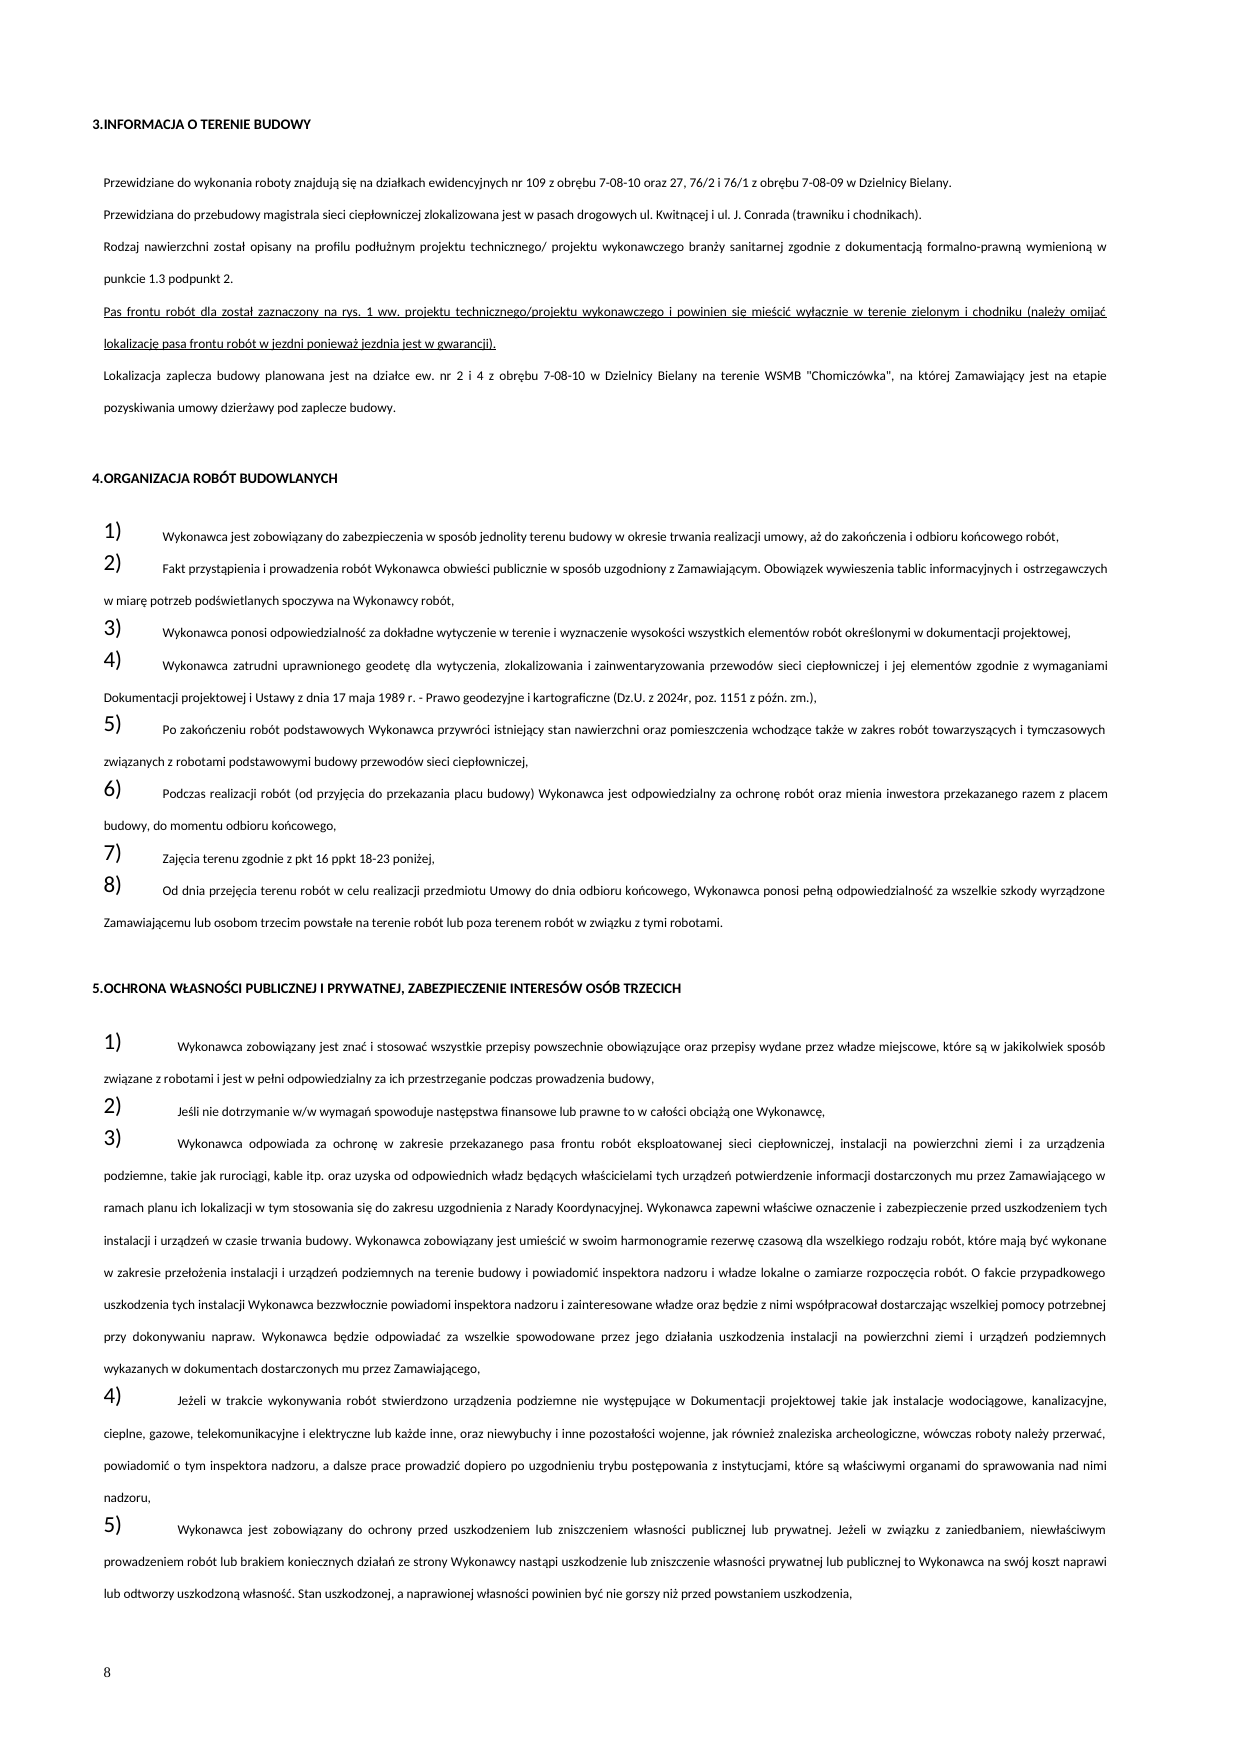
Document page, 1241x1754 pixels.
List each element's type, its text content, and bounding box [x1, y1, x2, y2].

text ORGANIZACJA ROBÓT BUDOWLANYCH [103, 456, 1107, 487]
text OCHRONA WŁASNOŚCI PUBLICZNEJ I PRYWATNEJ, ZABEZPIECZENIE INTERESÓW OSÓB TRZECICH [103, 967, 1107, 997]
list Od dnia przejęcia terenu robót w celu realizacji przedmiotu Umowy do dnia odbioru końcowego, Wykonawca ponosi pełną odpowiedzialność za wszelkie szkody wyrządzone Zamawiającemu lub osobom trzecim powstałe na terenie robót lub poza terenem robót w związku z tymi robotami. [103, 870, 1107, 931]
list Wykonawca zobowiązany jest znać i stosować wszystkie przepisy powszechnie obowiązujące oraz przepisy wydane przez władze miejscowe, które są w jakikolwiek sposób związane z robotami i jest w pełni odpowiedzialny za ich przestrzeganie podczas prowadzenia budowy, [103, 1027, 1107, 1087]
list Jeśli nie dotrzymanie w/w wymagań spowoduje następstwa finansowe lub prawne to w całości obciążą one Wykonawcę, [103, 1091, 1107, 1119]
text Lokalizacja zaplecza budowy planowana jest na działce ew. nr 2 i 4 z obrębu 7-08-10 w Dzielnicy Bielany na terenie WSMB "Chomiczówka", na której Zamawiający jest na etapie pozyskiwania umowy dzierżawy pod zaplecze budowy. [103, 356, 1107, 416]
list Wykonawca ponosi odpowiedzialność za dokładne wytyczenie w terenie i wyznaczenie wysokości wszystkich elementów robót określonymi w dokumentacji projektowej, [103, 613, 1107, 641]
list Wykonawca jest zobowiązany do ochrony przed uszkodzeniem lub zniszczeniem własności publicznej lub prywatnej. Jeżeli w związku z zaniedbaniem, niewłaściwym prowadzeniem robót lub brakiem koniecznych działań ze strony Wykonawcy nastąpi uszkodzenie lub zniszczenie własności prywatnej lub publicznej to Wykonawca na swój koszt naprawi lub odtworzy uszkodzoną własność. Stan uszkodzonej, a naprawionej własności powinien być nie gorszy niż przed powstaniem uszkodzenia, [103, 1510, 1107, 1602]
text Pas frontu robót dla został zaznaczony na rys. 1 ww. projektu technicznego/projektu wykonawczego i powinien się mieścić wyłącznie w terenie zielonym i chodniku (należy omijać lokalizację pasa frontu robót w jezdni ponieważ jezdnia jest w gwarancji). [103, 318, 1107, 351]
text Pas frontu robót dla został zaznaczony na rys. 1 ww. projektu technicznego/projektu wykonawczego i powinien się mieścić wyłącznie w terenie zielonym i chodniku (należy omijać lokalizację pasa frontu robót w jezdni ponieważ jezdnia jest w gwarancji). [103, 291, 1107, 317]
list Podczas realizacji robót (od przyjęcia do przekazania placu budowy) Wykonawca jest odpowiedzialny za ochronę robót oraz mienia inwestora przekazanego razem z placem budowy, do momentu odbioru końcowego, [103, 774, 1107, 834]
list Wykonawca zatrudni uprawnionego geodetę dla wytyczenia, zlokalizowania i zainwentaryzowania przewodów sieci ciepłowniczej i jej elementów zgodnie z wymaganiami Dokumentacji projektowej i Ustawy z dnia 17 maja 1989 r. - Prawo geodezyjne i kartograficzne (Dz.U. z 2024r, poz. 1151 z późn. zm.), [103, 645, 1107, 705]
list Jeżeli w trakcie wykonywania robót stwierdzono urządzenia podziemne nie występujące w Dokumentacji projektowej takie jak instalacje wodociągowe, kanalizacyjne, cieplne, gazowe, telekomunikacyjne i elektryczne lub każde inne, oraz niewybuchy i inne pozostałości wojenne, jak również znaleziska archeologiczne, wówczas roboty należy przerwać, powiadomić o tym inspektora nadzoru, a dalsze prace prowadzić dopiero po uzgodnieniu trybu postępowania z instytucjami, które są właściwymi organami do sprawowania nad nimi nadzoru, [103, 1381, 1107, 1506]
list Po zakończeniu robót podstawowych Wykonawca przywróci istniejący stan nawierzchni oraz pomieszczenia wchodzące także w zakres robót towarzyszących i tymczasowych związanych z robotami podstawowymi budowy przewodów sieci ciepłowniczej, [103, 709, 1107, 770]
list Wykonawca odpowiada za ochronę w zakresie przekazanego pasa frontu robót eksploatowanej sieci ciepłowniczej, instalacji na powierzchni ziemi i za urządzenia podziemne, takie jak rurociągi, kable itp. oraz uzyska od odpowiednich władz będących właścicielami tych urządzeń potwierdzenie informacji dostarczonych mu przez Zamawiającego w ramach planu ich lokalizacji w tym stosowania się do zakresu uzgodnienia z Narady Koordynacyjnej. Wykonawca zapewni właściwe oznaczenie i zabezpieczenie przed uszkodzeniem tych instalacji i urządzeń w czasie trwania budowy. Wykonawca zobowiązany jest umieścić w swoim harmonogramie rezerwę czasową dla wszelkiego rodzaju robót, które mają być wykonane w zakresie przełożenia instalacji i urządzeń podziemnych na terenie budowy i powiadomić inspektora nadzoru i władze lokalne o zamiarze rozpoczęcia robót. O fakcie przypadkowego uszkodzenia tych instalacji Wykonawca bezzwłocznie powiadomi inspektora nadzoru i zainteresowane władze oraz będzie z nimi współpracował dostarczając wszelkiej pomocy potrzebnej przy dokonywaniu napraw. Wykonawca będzie odpowiadać za wszelkie spowodowane przez jego działania uszkodzenia instalacji na powierzchni ziemi i urządzeń podziemnych wykazanych w dokumentach dostarczonych mu przez Zamawiającego, [103, 1123, 1107, 1377]
text Rodzaj nawierzchni został opisany na profilu podłużnym projektu technicznego/ projektu wykonawczego branży sanitarnej zgodnie z dokumentacją formalno-prawną wymienioną w punkcie 1.3 podpunkt 2. [103, 227, 1107, 287]
text Przewidziana do przebudowy magistrala sieci ciepłowniczej zlokalizowana jest w pasach drogowych ul. Kwitnącej i ul. J. Conrada (trawniku i chodnikach). [103, 195, 1107, 223]
list Fakt przystąpienia i prowadzenia robót Wykonawca obwieści publicznie w sposób uzgodniony z Zamawiającym. Obowiązek wywieszenia tablic informacyjnych i ostrzegawczych w miarę potrzeb podświetlanych spoczywa na Wykonawcy robót, [103, 548, 1107, 609]
list Zajęcia terenu zgodnie z pkt 16 ppkt 18-23 poniżej, [103, 838, 1107, 866]
text INFORMACJA O TERENIE BUDOWY [103, 102, 1107, 133]
list Wykonawca jest zobowiązany do zabezpieczenia w sposób jednolity terenu budowy w okresie trwania realizacji umowy, aż do zakończenia i odbioru końcowego robót, [103, 516, 1107, 544]
text Przewidziane do wykonania roboty znajdują się na działkach ewidencyjnych nr 109 z obrębu 7-08-10 oraz 27, 76/2 i 76/1 z obrębu 7-08-09 w Dzielnicy Bielany. [103, 162, 1107, 191]
